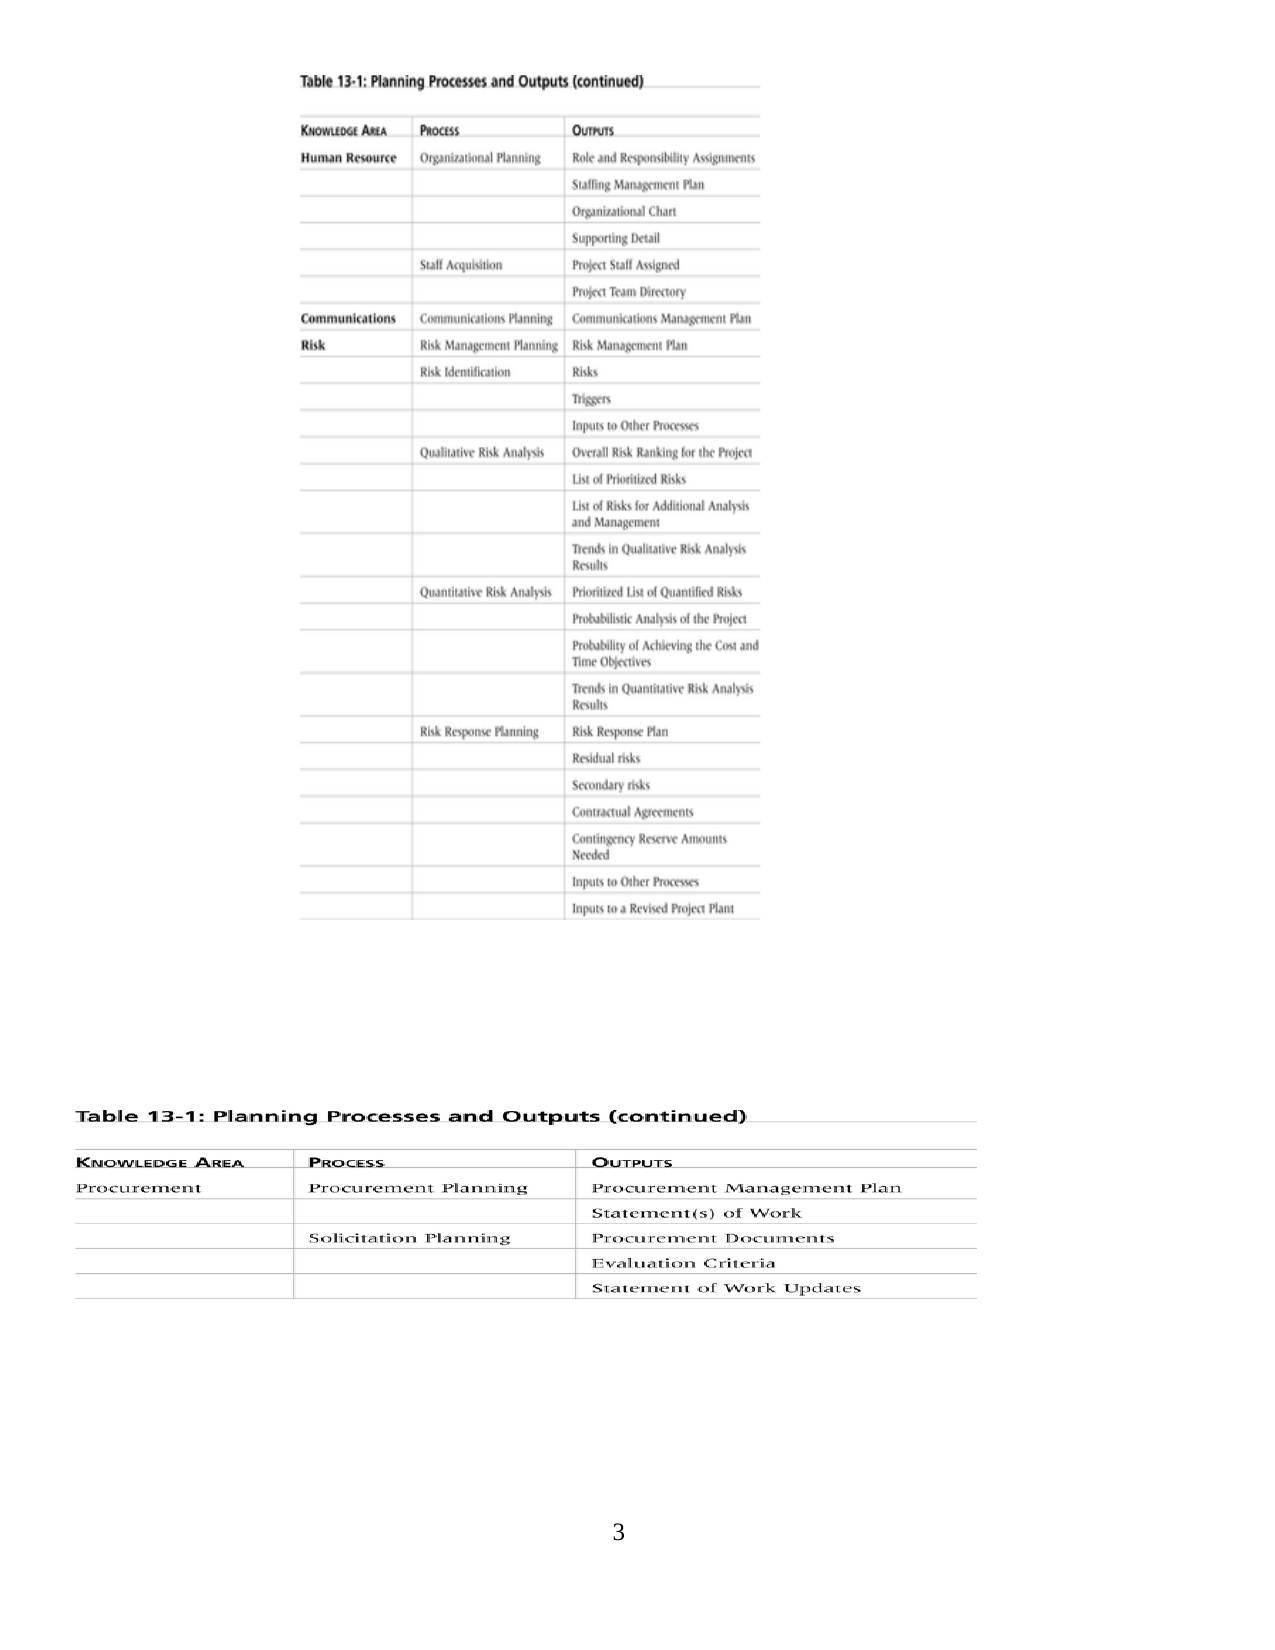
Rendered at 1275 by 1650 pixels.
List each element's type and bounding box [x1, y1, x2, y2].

picture [75, 75, 987, 920]
picture [75, 1006, 977, 1403]
